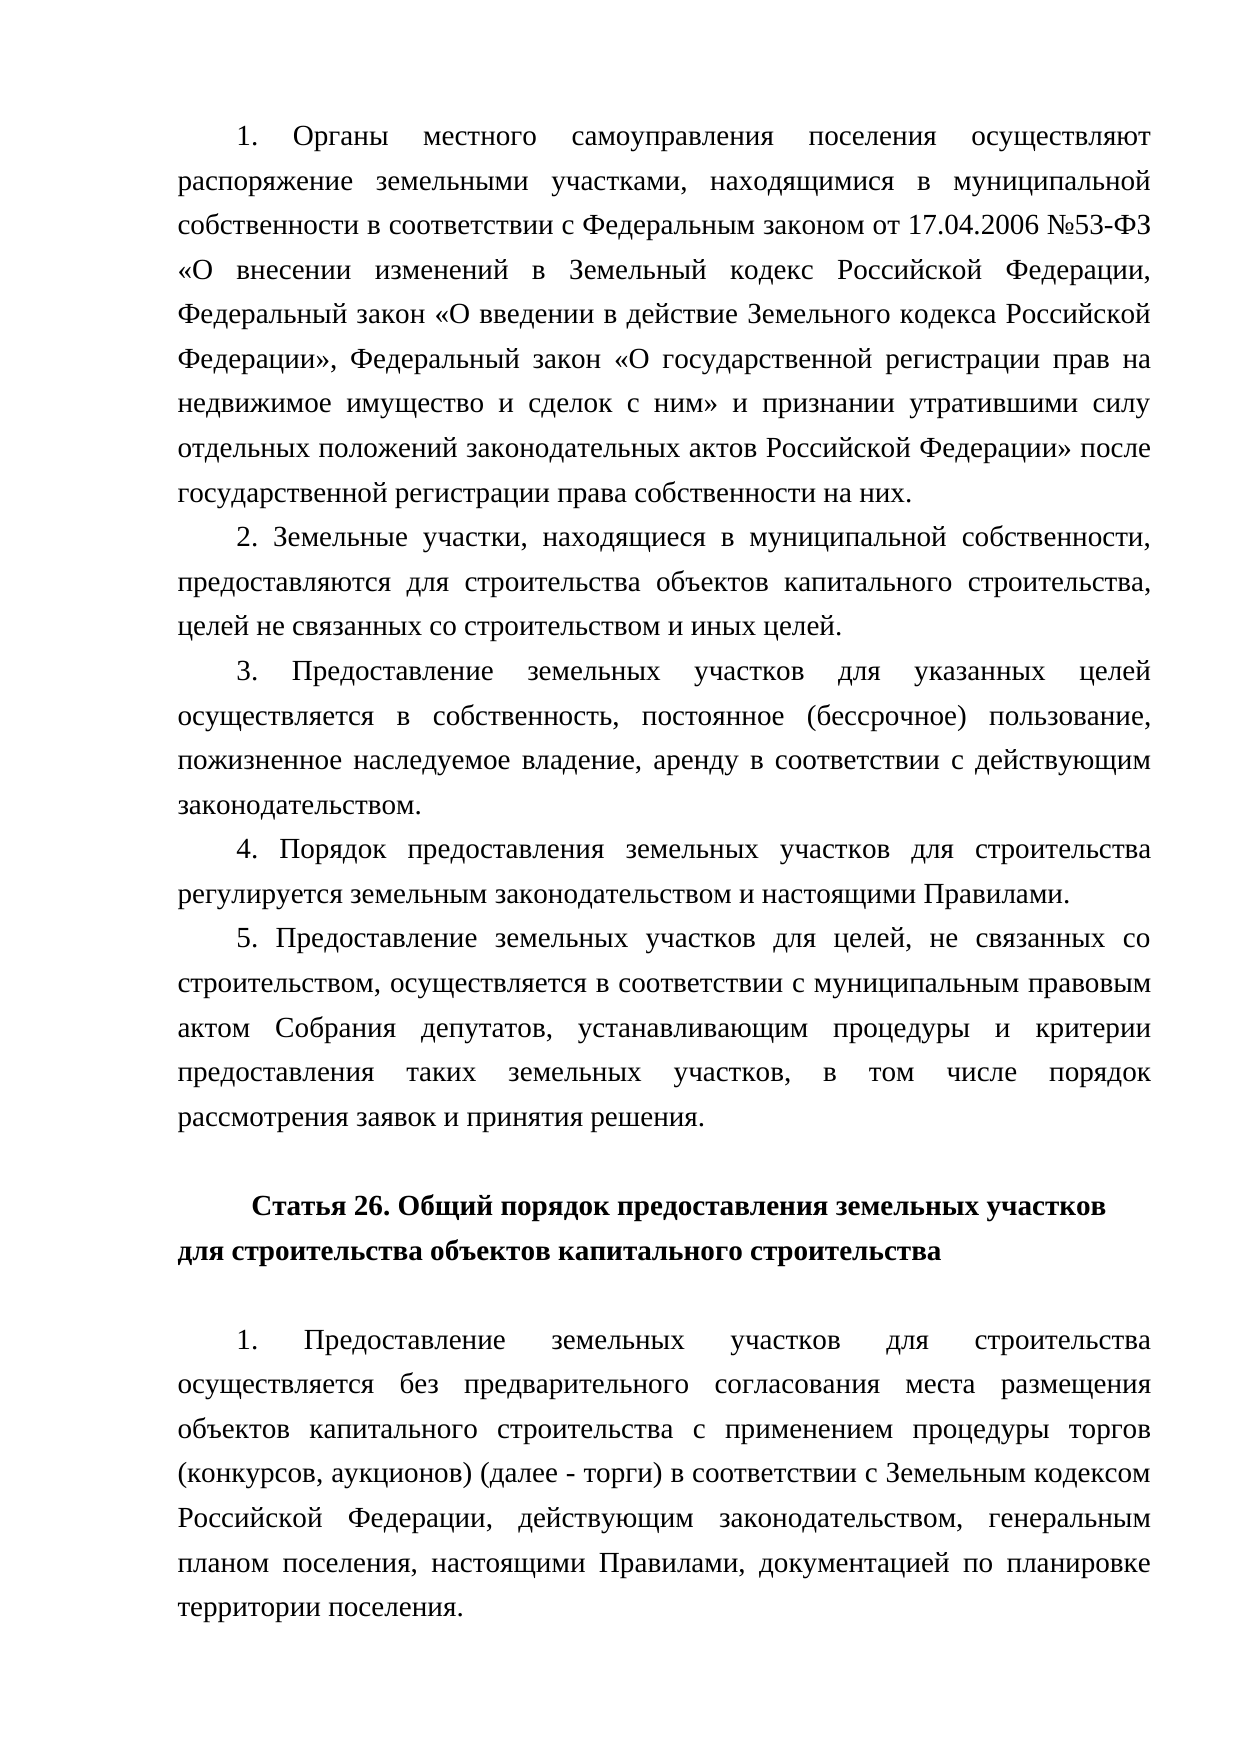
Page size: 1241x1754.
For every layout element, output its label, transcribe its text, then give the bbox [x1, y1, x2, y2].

text 2. Земельные участки, находящиеся в муниципальной собственности, предоставляются для строительства объектов капитального строительства, целей не связанных со строительством и иных целей. [177, 519, 1152, 642]
text 1. Органы местного самоуправления поселения осуществляют распоряжение земельными участками, находящимися в муниципальной собственности в соответствии с Федеральным законом от 17.04.2006 №53-ФЗ «О внесении изменений в Земельный кодекс Российской Федерации, Федеральный закон «О введении в действие Земельного кодекса Российской Федерации», Федеральный закон «О государственной регистрации прав на недвижимое имущество и сделок с ним» и признании утратившими силу отдельных положений законодательных актов Российской Федерации» после государственной регистрации права собственности на них. [177, 118, 1152, 508]
text 5. Предоставление земельных участков для целей, не связанных со строительством, осуществляется в соответствии с муниципальным правовым актом Собрания депутатов, устанавливающим процедуры и критерии предоставления таких земельных участков, в том числе порядок рассмотрения заявок и принятия решения. [177, 921, 1152, 1132]
subtitle Статья 26. Общий порядок предоставления земельных участков для строительства объектов капитального строительства [177, 1188, 1152, 1266]
text 4. Порядок предоставления земельных участков для строительства регулируется земельным законодательством и настоящими Правилами. [177, 831, 1152, 909]
text 3. Предоставление земельных участков для указанных целей осуществляется в собственность, постоянное (бессрочное) пользование, пожизненное наследуемое владение, аренду в соответствии с действующим законодательством. [177, 653, 1152, 820]
text 1. Предоставление земельных участков для строительства осуществляется без предварительного согласования места размещения объектов капитального строительства с применением процедуры торгов (конкурсов, аукционов) (далее - торги) в соответствии с Земельным кодексом Российской Федерации, действующим законодательством, генеральным планом поселения, настоящими Правилами, документацией по планировке территории поселения. [177, 1322, 1152, 1623]
